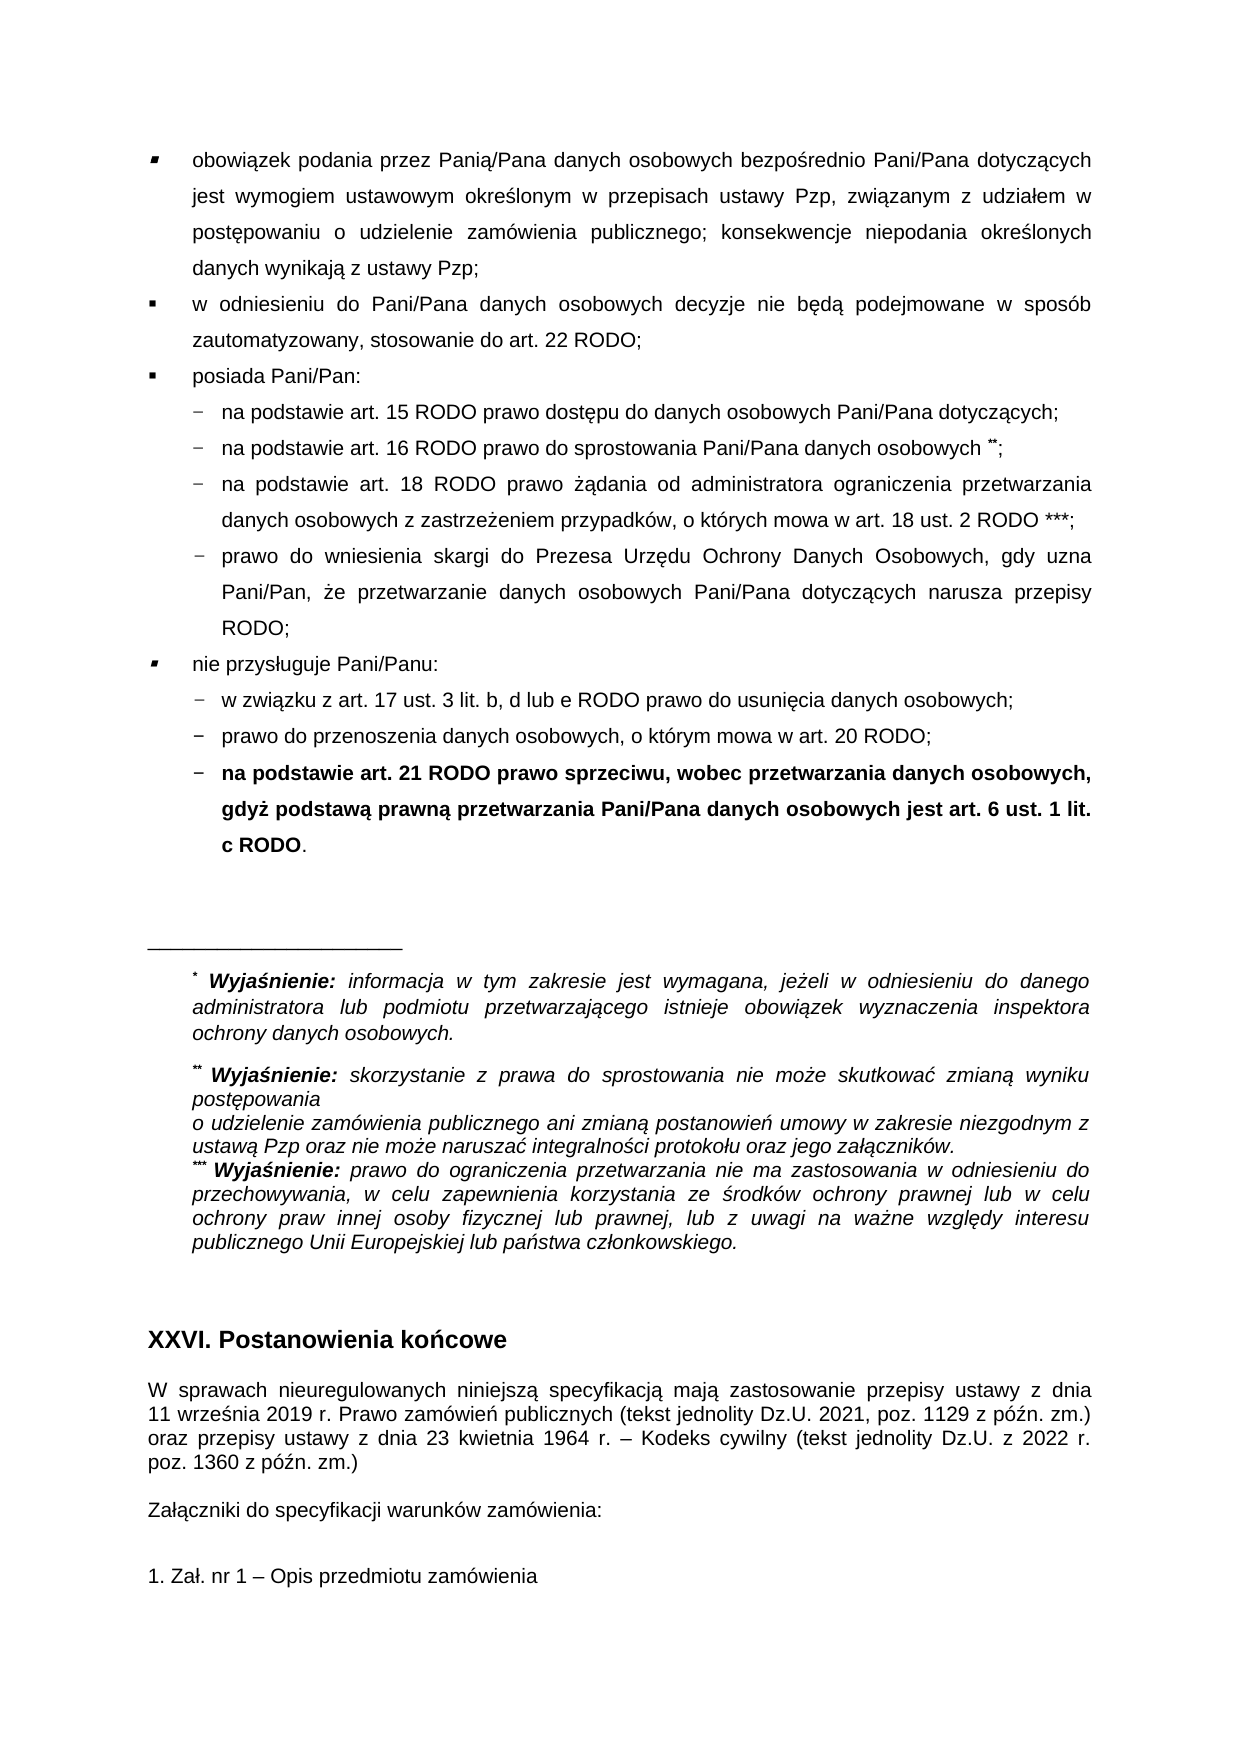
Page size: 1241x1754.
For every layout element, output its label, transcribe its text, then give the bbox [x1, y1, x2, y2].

list posiada Pani/Pan: [148, 363, 1093, 387]
list w odniesieniu do Pani/Pana danych osobowych decyzje nie będą podejmowane w sposób zautomatyzowany, stosowanie do art. 22 RODO; [148, 291, 1093, 351]
list na podstawie art. 15 RODO prawo dostępu do danych osobowych Pani/Pana dotyczących; [192, 399, 1093, 424]
text ______________________ [148, 927, 1093, 951]
list na podstawie art. 16 RODO prawo do sprostowania Pani/Pana danych osobowych **; [192, 436, 1093, 460]
list na podstawie art. 21 RODO prawo sprzeciwu, wobec przetwarzania danych osobowych, gdyż podstawą prawną przetwarzania Pani/Pana danych osobowych jest art. 6 ust. 1 lit. c RODO. [192, 761, 1093, 857]
text Załączniki do specyfikacji warunków zamówienia: [148, 1498, 1093, 1522]
list w związku z art. 17 ust. 3 lit. b, d lub e RODO prawo do usunięcia danych osobowych; [192, 688, 1093, 712]
text W sprawach nieuregulowanych niniejszą specyfikacją mają zastosowanie przepisy ustawy z dnia 11 września 2019 r. Prawo zamówień publicznych (tekst jednolity Dz.U. 2021, poz. 1129 z późn. zm.) oraz przepisy ustawy z dnia 23 kwietnia 1964 r. – Kodeks cywilny (tekst jednolity Dz.U. z 2022 r. poz. 1360 z późn. zm.) [148, 1378, 1093, 1474]
list prawo do wniesienia skargi do Prezesa Urzędu Ochrony Danych Osobowych, gdy uzna Pani/Pan, że przetwarzanie danych osobowych Pani/Pana dotyczących narusza przepisy RODO; [192, 544, 1093, 640]
list ** Wyjaśnienie: skorzystanie z prawa do sprostowania nie może skutkować zmianą wyniku postępowania o udzielenie zamówienia publicznego ani zmianą postanowień umowy w zakresie niezgodnym z ustawą Pzp oraz nie może naruszać integralności protokołu oraz jego załączników. [192, 1062, 1093, 1158]
text * Wyjaśnienie: informacja w tym zakresie jest wymagana, jeżeli w odniesieniu do danego administratora lub podmiotu przetwarzającego istnieje obowiązek wyznaczenia inspektora ochrony danych osobowych. [192, 969, 1093, 1045]
list *** Wyjaśnienie: prawo do ograniczenia przetwarzania nie ma zastosowania w odniesieniu do przechowywania, w celu zapewnienia korzystania ze środków ochrony prawnej lub w celu ochrony praw innej osoby fizycznej lub prawnej, lub z uwagi na ważne względy interesu publicznego Unii Europejskiej lub państwa członkowskiego. [192, 1158, 1093, 1254]
list na podstawie art. 18 RODO prawo żądania od administratora ograniczenia przetwarzania danych osobowych z zastrzeżeniem przypadków, o których mowa w art. 18 ust. 2 RODO ***; [192, 472, 1093, 532]
list obowiązek podania przez Panią/Pana danych osobowych bezpośrednio Pani/Pana dotyczących jest wymogiem ustawowym określonym w przepisach ustawy Pzp, związanym z udziałem w postępowaniu o udzielenie zamówienia publicznego; konsekwencje niepodania określonych danych wynikają z ustawy Pzp; [148, 148, 1093, 279]
list prawo do przenoszenia danych osobowych, o którym mowa w art. 20 RODO; [192, 724, 1093, 748]
text XXVI. Postanowienia końcowe [148, 1325, 1093, 1354]
text 1. Zał. nr 1 – Opis przedmiotu zamówienia [148, 1564, 1093, 1588]
list nie przysługuje Pani/Panu: [148, 652, 1093, 676]
